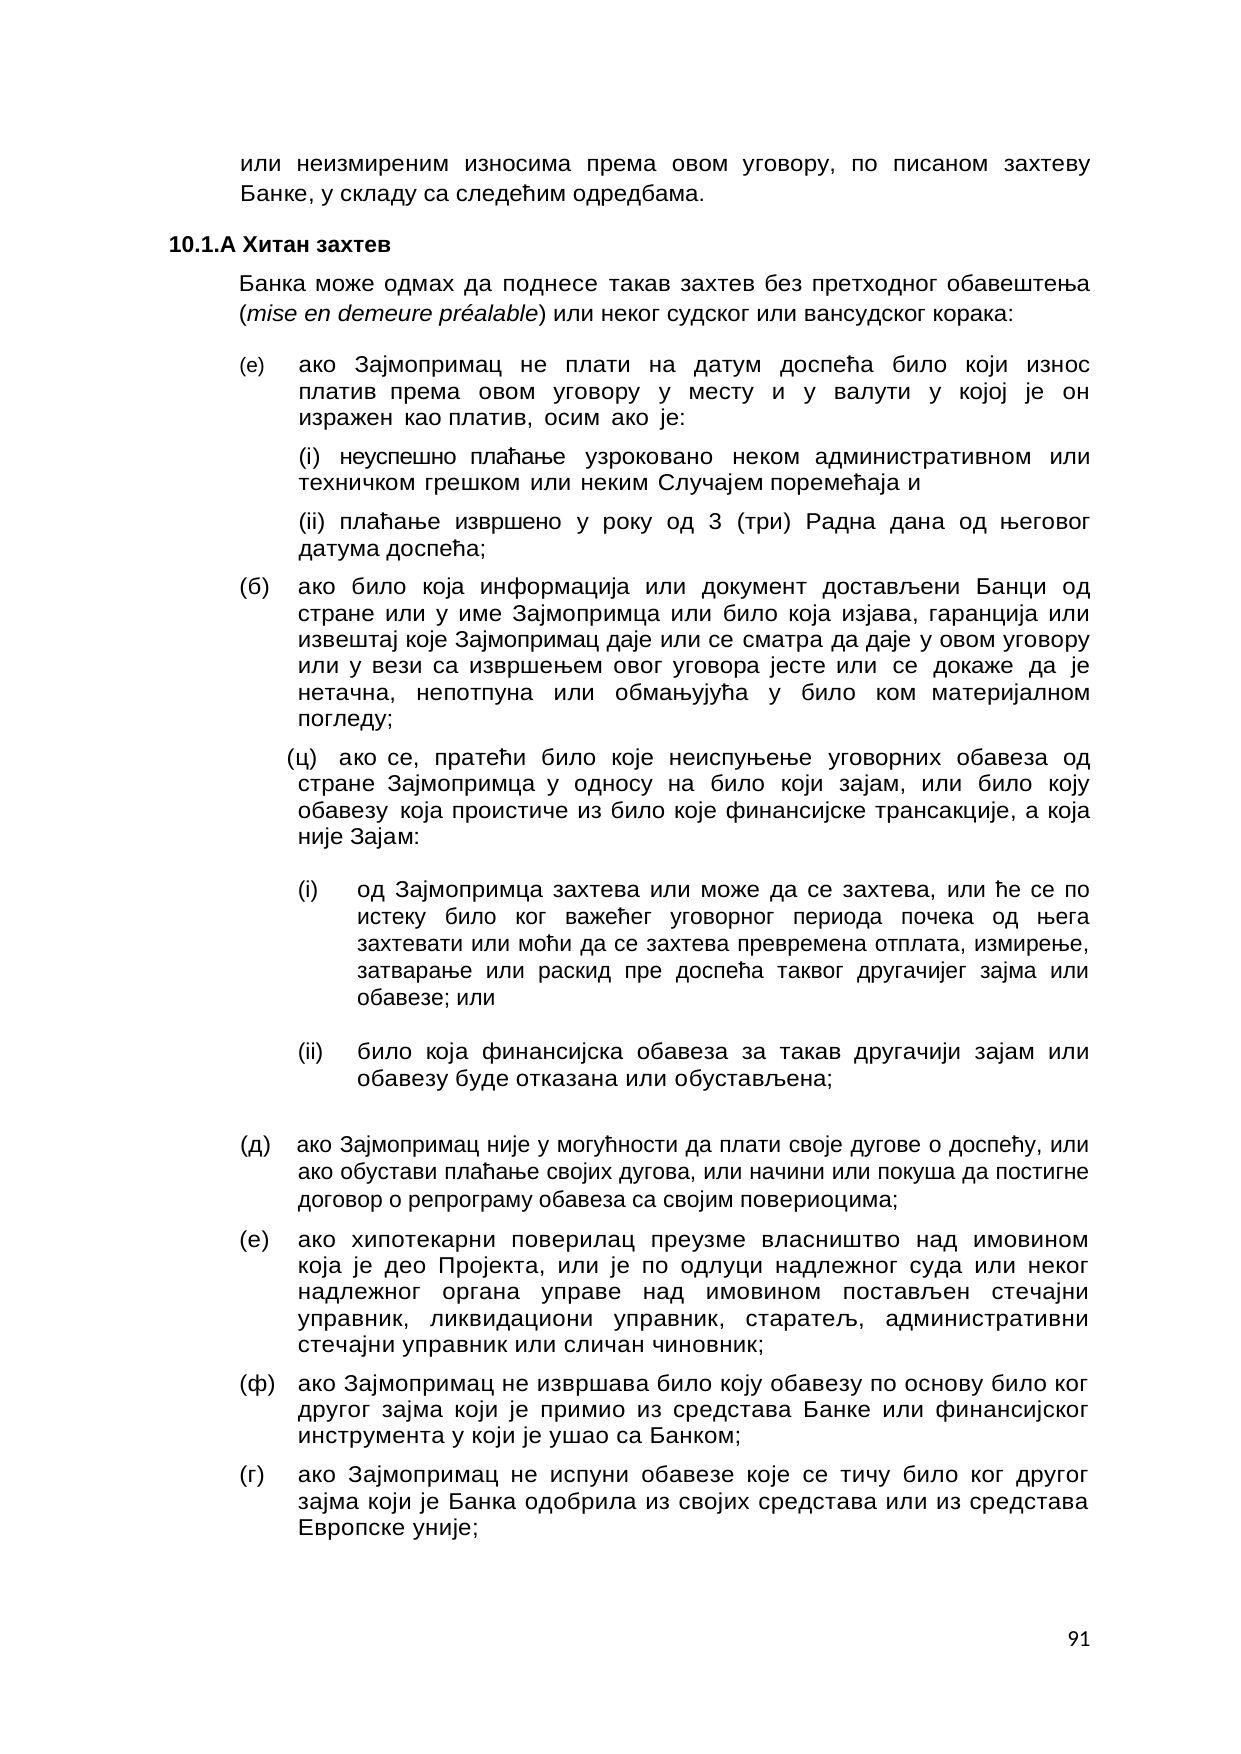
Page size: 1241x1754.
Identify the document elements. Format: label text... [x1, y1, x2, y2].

text (ф) ако Зајмопримац не извршава било коју обавезу по основу било ког другог зајма који је примио из средстава Банке или финансијског инструмента у који је ушао са Банком; [239, 1370, 1090, 1449]
list од Зајмопримца захтева или може да се захтева, или ће се по истеку било ког важећег уговорног периода почека од њега захтевати или моћи да се захтева превремена отплата, измирење, затварање или раскид пре доспећа таквог другачијег зајма или обавезе; или [298, 876, 1090, 1010]
list било која финансијска обавеза за такав другачији зајам или обавезу буде отказана или обустављена; [298, 1038, 1090, 1091]
text (ii) плаћање извршено у року од 3 (три) Радна дана од његовог датума доспећа; [298, 508, 1090, 561]
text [240, 150, 1090, 207]
text (д) aко Зајмопримац није у могућности да плати своје дугове о доспећу, или ако обустави плаћање својих дугова, или начини или покуша да постигне договор о репрограму обавеза са својим повериоцима; [240, 1131, 1090, 1212]
text (i) неуспешно плаћање узроковано неком административном или техничком грешком или неким Случајем поремећаја и [298, 443, 1090, 496]
subtitle 10.1.А Хитан захтев [150, 231, 1090, 258]
text (г) ако Зајмопримац не испуни обавезе које се тичу било ког другог зајма који је Банка одобрила из својих средстава или из средстава Европске уније; [239, 1461, 1090, 1540]
list ако Зајмопримац не плати на датум доспећа било који износ платив према овом уговору у месту и у валути у којој је он изражен као платив, осим ако је: [239, 351, 1090, 430]
text (ц) ако се, пратећи било које неиспуњење уговорних обавеза од стране Зајмопримца у односу на било који зајам, или било коју обавезу која проистиче из било које финансијске трансакције, а која није Зајам: [150, 744, 1090, 849]
text (е) ако хипотекарни поверилац преузме власништво над имовином која је део Пројекта, или је по одлуци надлежног суда или неког надлежног органа управе над имовином постављен стечајни управник, ликвидациони управник, старатељ, административни стечајни управник или сличан чиновник; [239, 1226, 1090, 1357]
text (б) ако било која информација или документ достављени Банци од стране или у име Зајмопримца или било која изјава, гаранција или извештај које Зајмопримац даје или се сматра да даје у овом уговору или у вези са извршењем овог уговора јесте или се докаже да је нетачна, непотпуна или обмањујућа у било ком материјалном погледу; [239, 573, 1090, 731]
text Банка може одмах да поднесе такав захтев без претходног обавештења (mise en demeure préalable) или неког судског или вансудског корака: [239, 270, 1090, 327]
